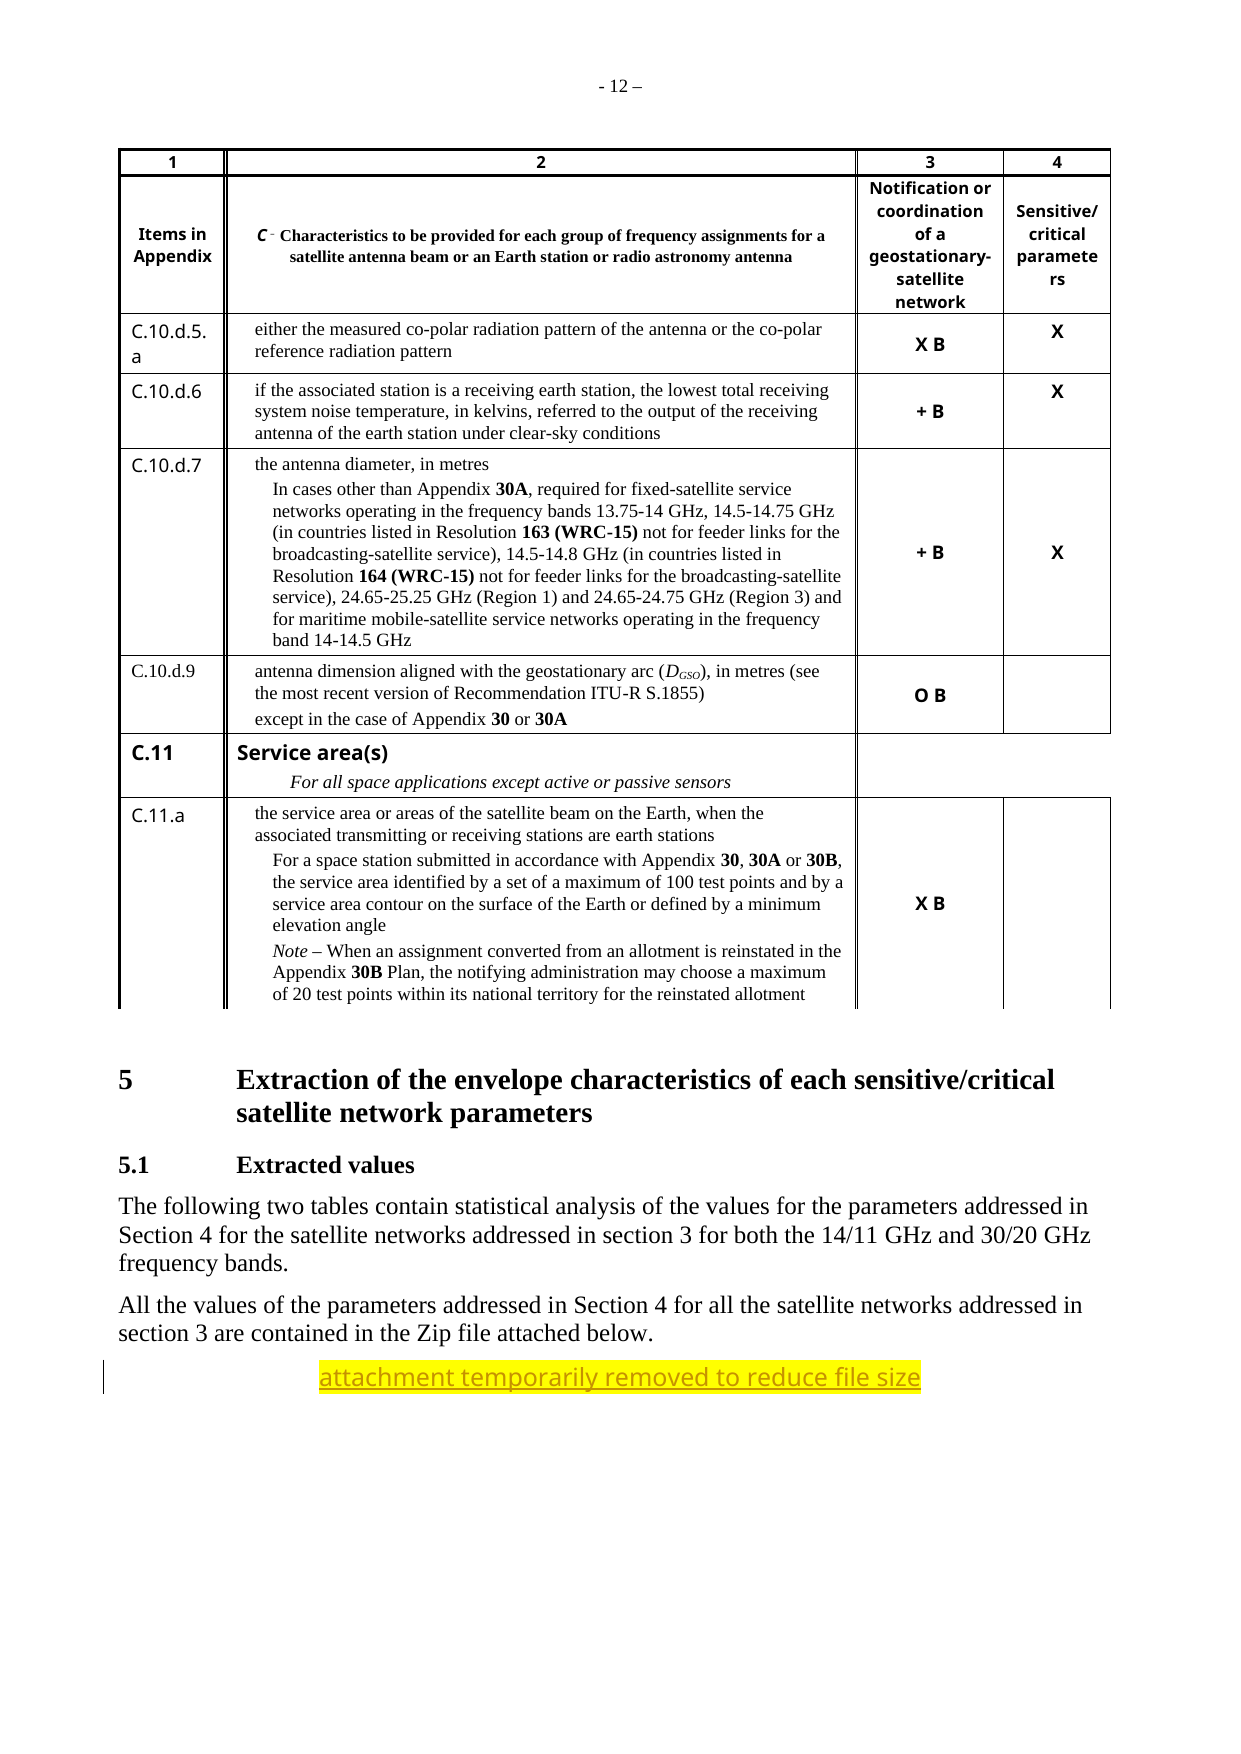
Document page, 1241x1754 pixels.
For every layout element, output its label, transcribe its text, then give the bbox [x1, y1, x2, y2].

table_header 2 [228, 151, 855, 173]
table_cell Notification or coordination of a geostationary-satellite network [858, 177, 1003, 313]
table_cell C.11.a [121, 798, 223, 1008]
table_cell + B [858, 449, 1003, 655]
text 5 Extraction of the envelope characteristics of each sensitive/critical satellite network parameters [118, 1062, 1122, 1129]
table_cell the service area or areas of the satellite beam on the Earth, when the associated transmitting or receiving stations are earth stations For a space station submitted in accordance with Appendix 30, 30A or 30B, the service area identified by a set of a maximum of 100 test points and by a service area contour on the surface of the Earth or defined by a minimum elevation angle Note – When an assignment converted from an allotment is reinstated in the Appendix 30B Plan, the notifying administration may choose a maximum of 20 test points within its national territory for the reinstated allotment [228, 798, 855, 1008]
table_cell O B [858, 656, 1003, 733]
table_header 1 [121, 151, 223, 173]
table_cell C.10.d.6 [121, 374, 223, 447]
table_cell C _ Characteristics to be provided for each group of frequency assignments for a satellite antenna beam or an Earth station or radio astronomy antenna [228, 177, 855, 313]
table_cell Items in Appendix [121, 177, 223, 313]
table_cell C.10.d.7 [121, 449, 223, 655]
table_cell antenna dimension aligned with the geostationary arc (DGSO), in metres (see the most recent version of Recommendation ITU-R S.1855) except in the case of Appendix 30 or 30A [228, 656, 855, 733]
table_cell [1004, 798, 1110, 1008]
table_cell the antenna diameter, in metres In cases other than Appendix 30A, required for fixed-satellite service networks operating in the frequency bands 13.75-14 GHz, 14.5-14.75 GHz (in countries listed in Resolution 163 (WRC-15) not for feeder links for the broadcasting-satellite service), 14.5-14.8 GHz (in countries listed in Resolution 164 (WRC-15) not for feeder links for the broadcasting-satellite service), 24.65-25.25 GHz (Region 1) and 24.65-24.75 GHz (Region 3) and for maritime mobile-satellite service networks operating in the frequency band 14-14.5 GHz [228, 449, 855, 655]
table_cell either the measured co-polar radiation pattern of the antenna or the co-polar reference radiation pattern [228, 314, 855, 373]
table_cell X [1004, 374, 1110, 447]
table_header 4 [1004, 151, 1110, 173]
table_cell X [1004, 314, 1110, 373]
table_cell C.11 [121, 734, 223, 797]
text All the values of the parameters addressed in Section 4 for all the satellite networks addressed in section 3 are contained in the Zip file attached below. [118, 1290, 1122, 1347]
table_header 3 [858, 151, 1003, 173]
table_cell X [1004, 449, 1110, 655]
table_cell Service area(s) For all space applications except active or passive sensors [228, 734, 855, 797]
table_cell C.10.d.9 [121, 656, 223, 733]
table_cell [858, 734, 1004, 797]
table_cell Sensitive/ critical parameters [1004, 177, 1110, 313]
table_cell X B [858, 798, 1003, 1008]
table_cell [1004, 656, 1110, 733]
table_cell X B [858, 314, 1003, 373]
table_cell if the associated station is a receiving earth station, the lowest total receiving system noise temperature, in kelvins, referred to the output of the receiving antenna of the earth station under clear-sky conditions [228, 374, 855, 447]
table_cell C.10.d.5.a [121, 314, 223, 373]
text The following two tables contain statistical analysis of the values for the parameters addressed in Section 4 for the satellite networks addressed in section 3 for both the 14/11 GHz and 30/20 GHz frequency bands. [118, 1191, 1122, 1277]
text 5.1 Extracted values [118, 1150, 1122, 1178]
table_cell + B [858, 374, 1003, 447]
